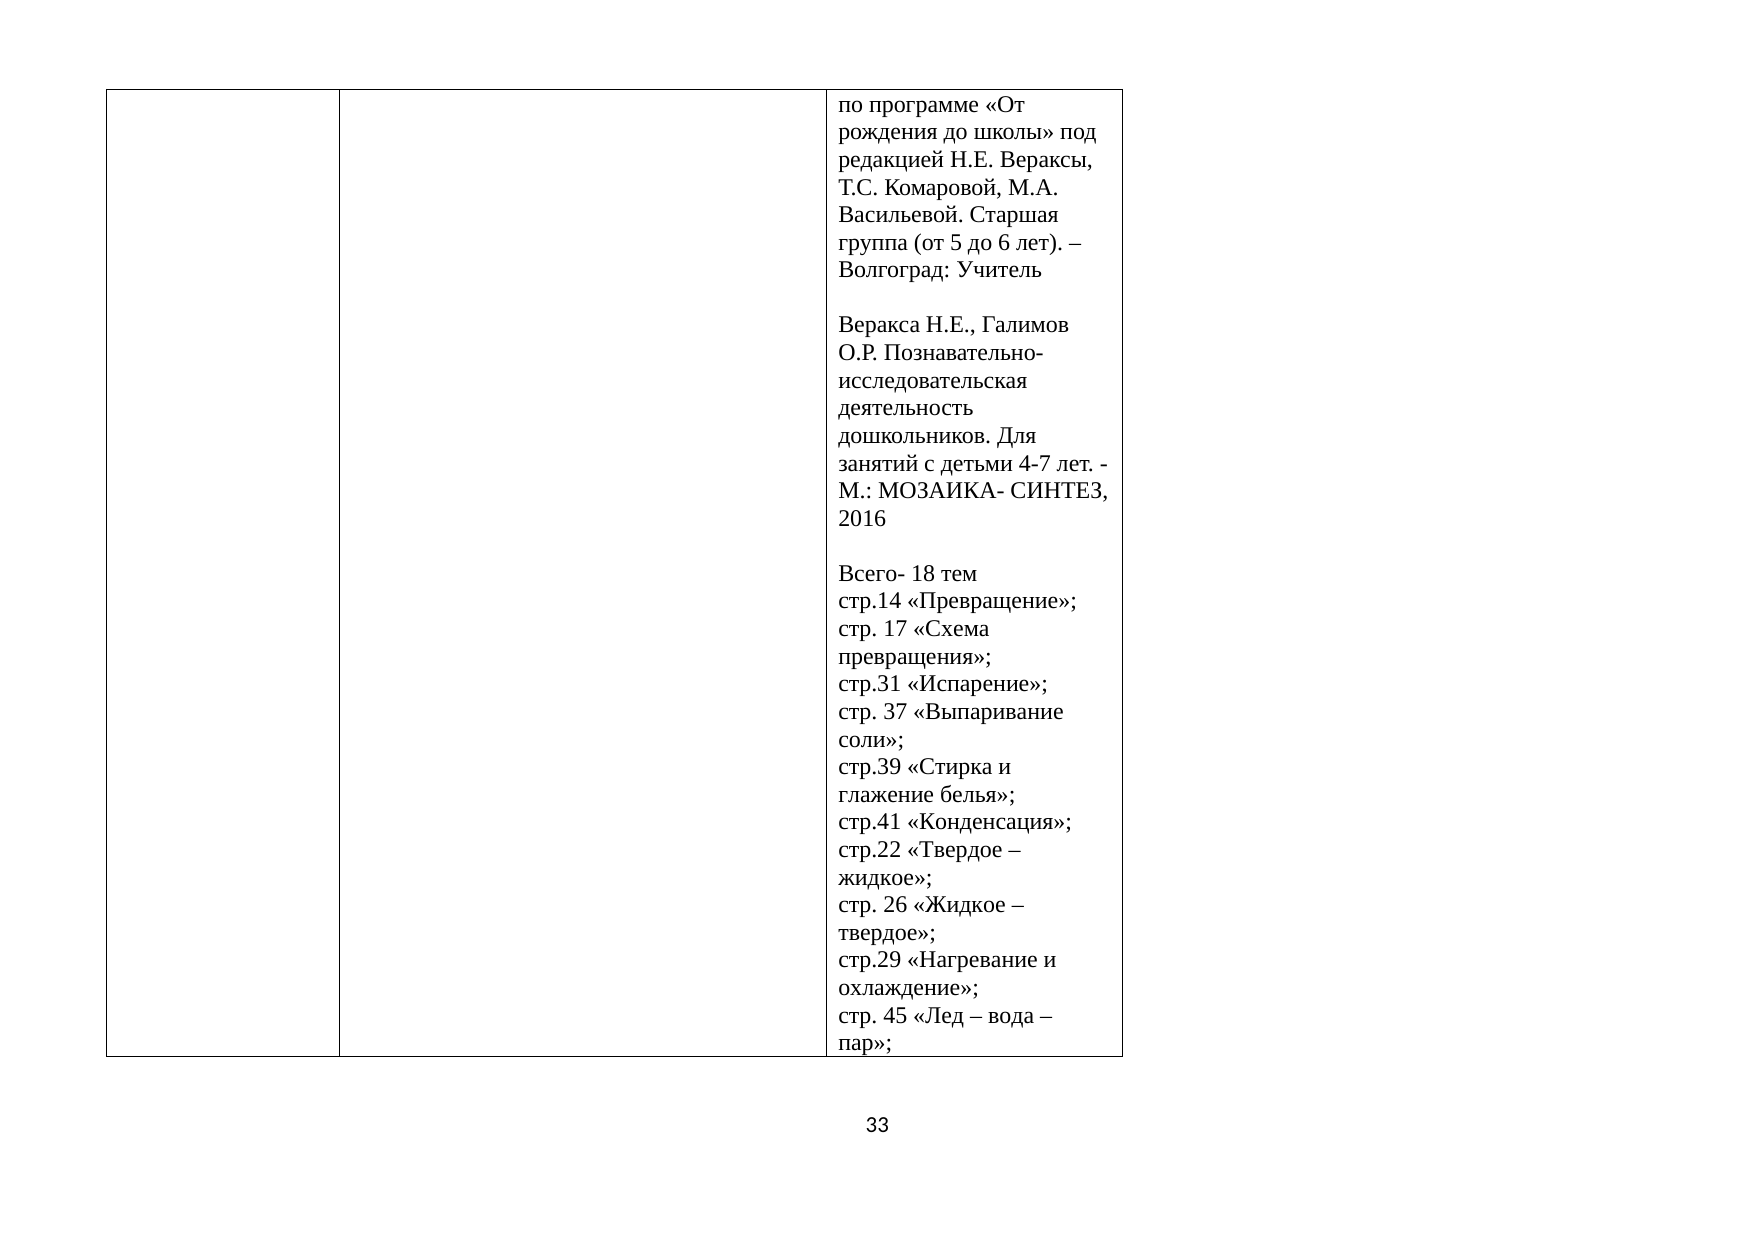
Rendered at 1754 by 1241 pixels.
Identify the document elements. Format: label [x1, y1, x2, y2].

table_cell [340, 90, 826, 1056]
table_cell [827, 90, 1122, 1056]
table_cell [107, 90, 339, 1056]
